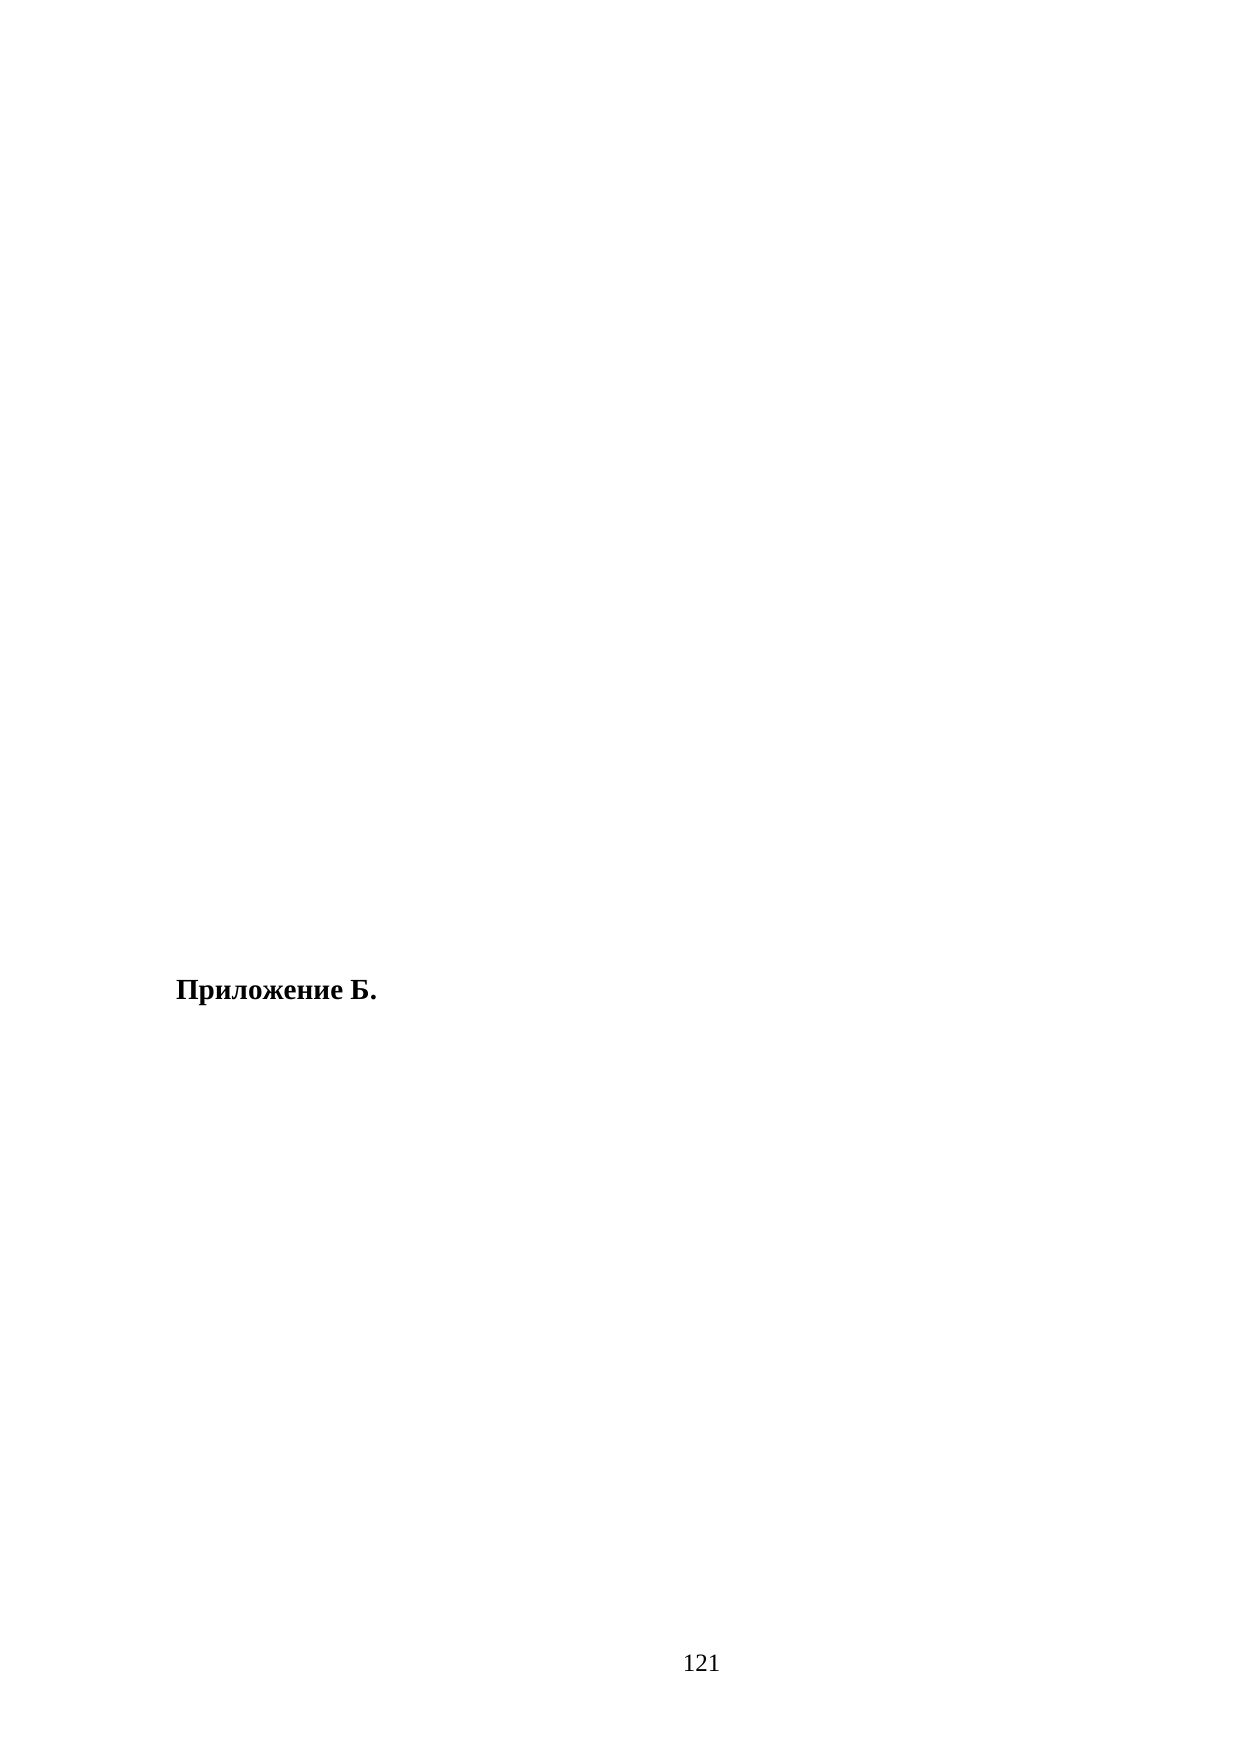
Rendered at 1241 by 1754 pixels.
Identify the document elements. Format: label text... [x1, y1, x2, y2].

text Приложение Б. [176, 972, 1159, 1006]
